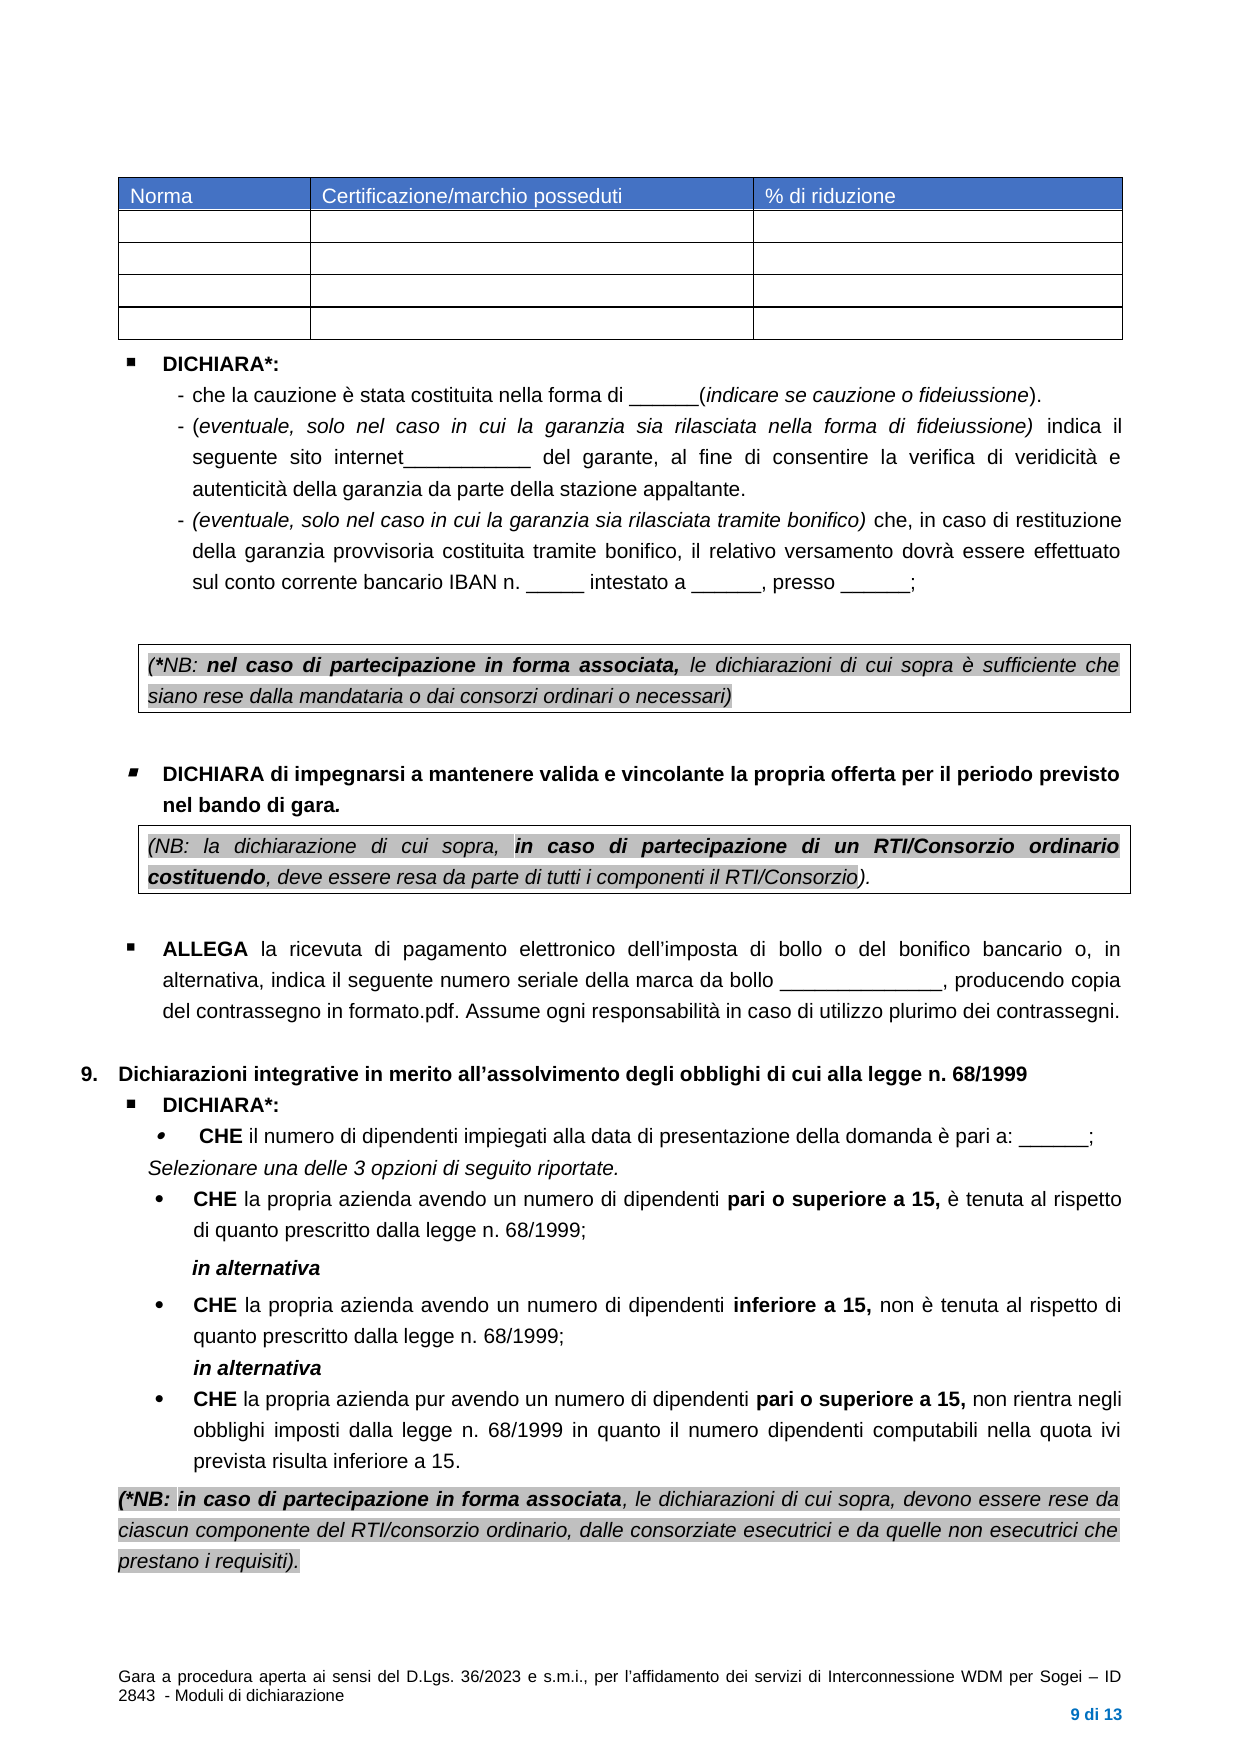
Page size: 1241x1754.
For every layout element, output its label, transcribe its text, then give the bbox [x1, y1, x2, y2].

table_cell [311, 308, 753, 339]
table_cell [311, 211, 753, 242]
table_cell [754, 275, 1122, 306]
table_cell [754, 243, 1122, 274]
table_cell [754, 308, 1122, 339]
text (*NB: nel caso di partecipazione in forma associata, le dichiarazioni di cui sopra è sufficiente che siano rese dalla mandataria o dai consorzi ordinari o necessari) [139, 645, 1130, 712]
table_header % di riduzione [754, 178, 1122, 209]
list (eventuale, solo nel caso in cui la garanzia sia rilasciata tramite bonifico) che, in caso di restituzione della garanzia provvisoria costituita tramite bonifico, il relativo versamento dovrà essere effettuato sul conto corrente bancario IBAN n. _____ intestato a ______, presso ______; [177, 502, 1122, 596]
list CHE la propria azienda avendo un numero di dipendenti pari o superiore a 15, è tenuta al rispetto di quanto prescritto dalla legge n. 68/1999; [156, 1181, 1122, 1244]
table_cell [754, 211, 1122, 242]
list (eventuale, solo nel caso in cui la garanzia sia rilasciata nella forma di fideiussione) indica il seguente sito internet___________ del garante, al fine di consentire la verifica di veridicità e autenticità della garanzia da parte della stazione appaltante. [177, 408, 1122, 502]
table_cell [311, 275, 753, 306]
list ALLEGA la ricevuta di pagamento elettronico dell’imposta di bollo o del bonifico bancario o, in alternativa, indica il seguente numero seriale della marca da bollo ______________, producendo copia del contrassegno in formato.pdf. Assume ogni responsabilità in caso di utilizzo plurimo dei contrassegni. [125, 931, 1122, 1025]
list CHE la propria azienda pur avendo un numero di dipendenti pari o superiore a 15, non rientra negli obblighi imposti dalla legge n. 68/1999 in quanto il numero dipendenti computabili nella quota ivi prevista risulta inferiore a 15. [156, 1381, 1122, 1475]
table_cell [119, 275, 310, 306]
list in alternativa [193, 1350, 1122, 1381]
text in alternativa [118, 1250, 1122, 1281]
list DICHIARA*: [125, 346, 1122, 377]
list che la cauzione è stata costituita nella forma di ______(indicare se cauzione o fideiussione). [177, 377, 1122, 408]
list CHE il numero di dipendenti impiegati alla data di presentazione della domanda è pari a: ______; [156, 1119, 1122, 1150]
text (NB: la dichiarazione di cui sopra, in caso di partecipazione di un RTI/Consorzio ordinario costituendo, deve essere resa da parte di tutti i componenti il RTI/Consorzio). [139, 826, 1130, 893]
list CHE la propria azienda avendo un numero di dipendenti inferiore a 15, non è tenuta al rispetto di quanto prescritto dalla legge n. 68/1999; [156, 1288, 1122, 1350]
list DICHIARA di impegnarsi a mantenere valida e vincolante la propria offerta per il periodo previsto nel bando di gara. [125, 756, 1122, 819]
table_cell [311, 243, 753, 274]
list Selezionare una delle 3 opzioni di seguito riportate. [118, 1150, 1122, 1181]
list Dichiarazioni integrative in merito all’assolvimento degli obblighi di cui alla legge n. 68/1999 [81, 1056, 1122, 1088]
list DICHIARA*: [125, 1088, 1122, 1119]
table_header Norma [119, 178, 310, 209]
text (*NB: in caso di partecipazione in forma associata, le dichiarazioni di cui sopra, devono essere rese da ciascun componente del RTI/consorzio ordinario, dalle consorziate esecutrici e da quelle non esecutrici che prestano i requisiti). [118, 1481, 1122, 1575]
table_cell [119, 308, 310, 339]
table_cell [119, 211, 310, 242]
table_header Certificazione/marchio posseduti [311, 178, 753, 209]
table_cell [119, 243, 310, 274]
